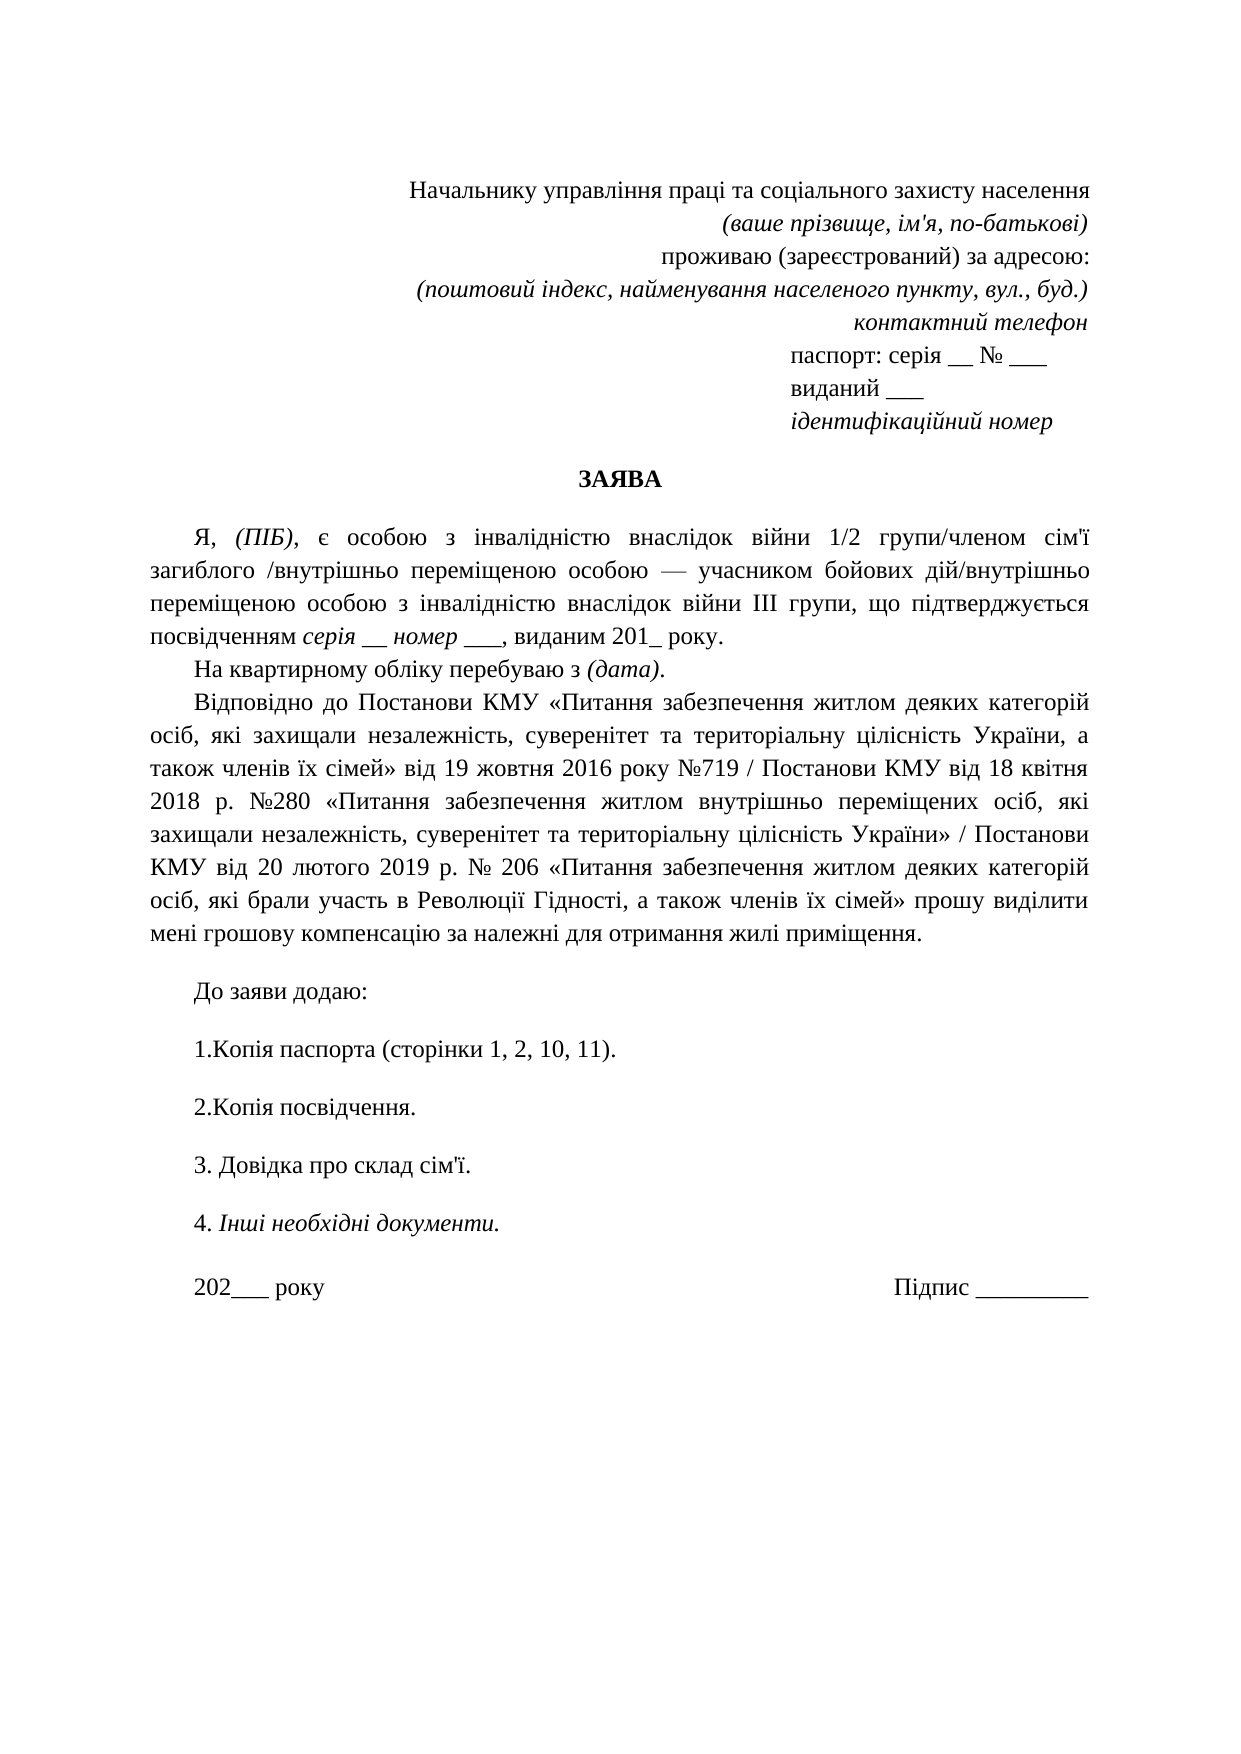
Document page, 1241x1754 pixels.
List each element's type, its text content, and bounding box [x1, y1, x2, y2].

text виданий ___ [150, 373, 1090, 402]
text 1.Копія паспорта (сторінки 1, 2, 10, 11). [150, 1034, 1090, 1063]
text ЗАЯВА [150, 464, 1090, 493]
text ідентифікаційний номер [150, 406, 1090, 435]
text 202___ року Підпис _________ [150, 1272, 1090, 1301]
text 2.Копія посвідчення. [150, 1092, 1090, 1121]
text До заяви додаю: [150, 976, 1090, 1005]
text (ваше прізвище, ім'я, по-батькові) [150, 208, 1090, 237]
text (поштовий індекс, найменування населеного пункту, вул., буд.) [150, 274, 1090, 303]
text На квартирному обліку перебуваю з (дата). [150, 654, 1090, 683]
text паспорт: серія __ № ___ [150, 340, 1090, 369]
text контактний телефон [150, 307, 1090, 336]
text 3. Довідка про склад сім'ї. [150, 1151, 1090, 1179]
text Начальнику управління праці та соціального захисту населення [150, 175, 1090, 204]
text 4. Інші необхідні документи. [150, 1208, 1090, 1237]
text Відповідно до Постанови КМУ «Питання забезпечення житлом деяких категорій осіб, які захищали незалежність, суверенітет та територіальну цілісність України, а також членів їх сімей» від 19 жовтня 2016 року №719 / Постанови КМУ від 18 квітня 2018 р. №280 «Питання забезпечення житлом внутрішньо переміщених осіб, які захищали незалежність, суверенітет та територіальну цілісність України» / Постанови КМУ від 20 лютого 2019 р. № 206 «Питання забезпечення житлом деяких категорій осіб, які брали участь в Революції Гідності, а також членів їх сімей» прошу виділити мені грошову компенсацію за належні для отримання жилі приміщення. [150, 687, 1090, 947]
text проживаю (зареєстрований) за адресою: [150, 241, 1090, 270]
text Я, (ПІБ), є особою з інвалідністю внаслідок війни 1/2 групи/членом сім'ї загиблого /внутрішньо переміщеною особою — учасником бойових дій/внутрішньо переміщеною особою з інвалідністю внаслідок війни III групи, що підтверджується посвідченням серія __ номер ___, виданим 201_ року. [150, 522, 1090, 650]
